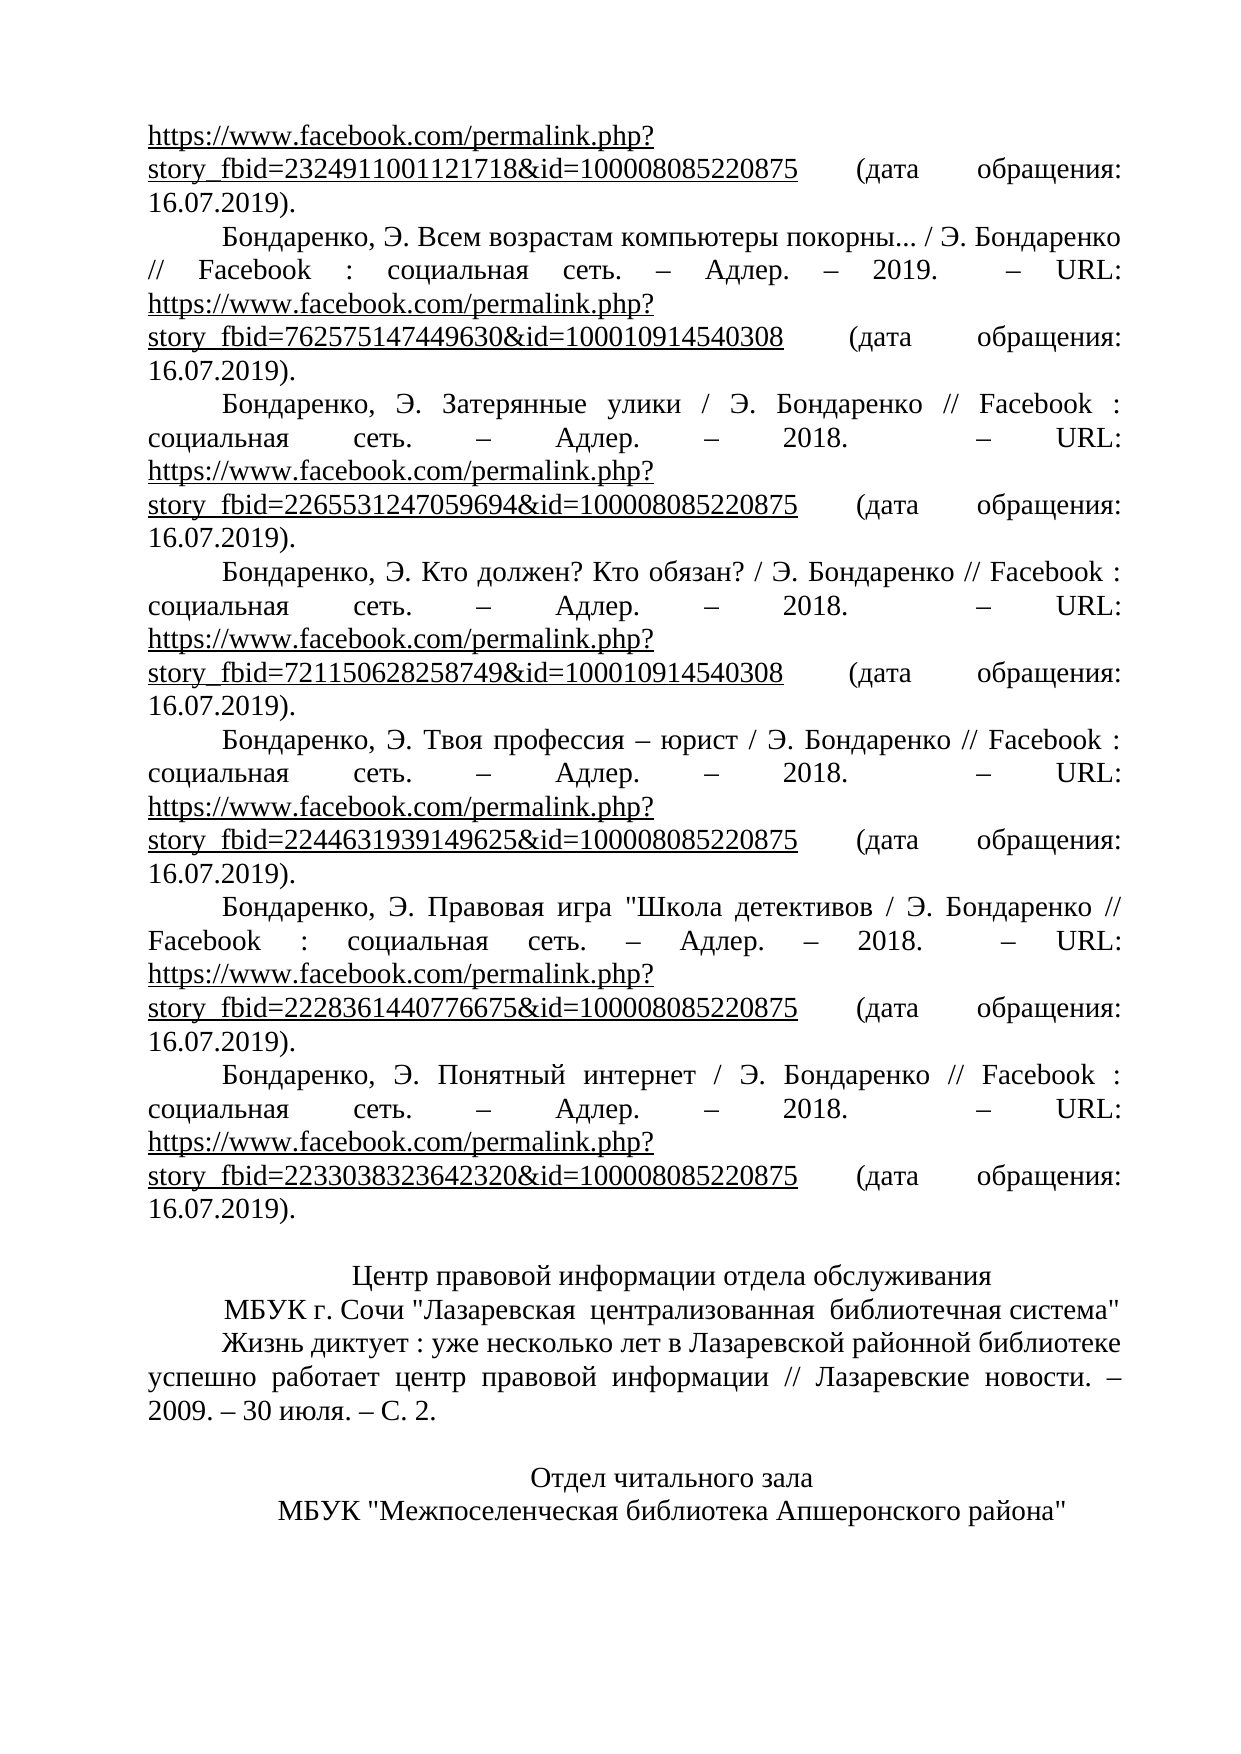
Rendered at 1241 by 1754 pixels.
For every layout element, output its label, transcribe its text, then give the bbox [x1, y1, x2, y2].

text МБУК "Межпоселенческая библиотека Апшеронского района" [148, 1493, 1122, 1527]
text Бондаренко, Э. Затерянные улики / Э. Бондаренко // Facebook : социальная сеть. – Адлер. – 2018. – URL: https://www.facebook.com/permalink.php?story_fbid=2265531247059694&id=100008085220875 (дата обращения: 16.07.2019). [148, 386, 1122, 554]
text Бондаренко, Э. Правовая игра "Школа детективов / Э. Бондаренко // Facebook : социальная сеть. – Адлер. – 2018. – URL: https://www.facebook.com/permalink.php?story_fbid=2228361440776675&id=100008085220875 (дата обращения: 16.07.2019). [148, 889, 1122, 1057]
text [148, 118, 1122, 219]
text МБУК г. Сочи "Лазаревская централизованная библиотечная система" [148, 1292, 1122, 1326]
text Бондаренко, Э. Понятный интернет / Э. Бондаренко // Facebook : социальная сеть. – Адлер. – 2018. – URL: https://www.facebook.com/permalink.php?story_fbid=2233038323642320&id=100008085220875 (дата обращения: 16.07.2019). [148, 1057, 1122, 1225]
text Бондаренко, Э. Кто должен? Кто обязан? / Э. Бондаренко // Facebook : социальная сеть. – Адлер. – 2018. – URL: https://www.facebook.com/permalink.php?story_fbid=721150628258749&id=100010914540308 (дата обращения: 16.07.2019). [148, 554, 1122, 722]
text Бондаренко, Э. Всем возрастам компьютеры покорны... / Э. Бондаренко // Facebook : социальная сеть. – Адлер. – 2019. – URL: https://www.facebook.com/permalink.php?story_fbid=762575147449630&id=100010914540308 (дата обращения: 16.07.2019). [148, 219, 1122, 386]
text Центр правовой информации отдела обслуживания [148, 1258, 1122, 1292]
text Бондаренко, Э. Твоя профессия – юрист / Э. Бондаренко // Facebook : социальная сеть. – Адлер. – 2018. – URL: https://www.facebook.com/permalink.php?story_fbid=2244631939149625&id=100008085220875 (дата обращения: 16.07.2019). [148, 722, 1122, 889]
text Отдел читального зала [148, 1460, 1122, 1493]
text Жизнь диктует : уже несколько лет в Лазаревской районной библиотеке успешно работает центр правовой информации // Лазаревские новости. – 2009. – 30 июля. – С. 2. [148, 1326, 1122, 1426]
